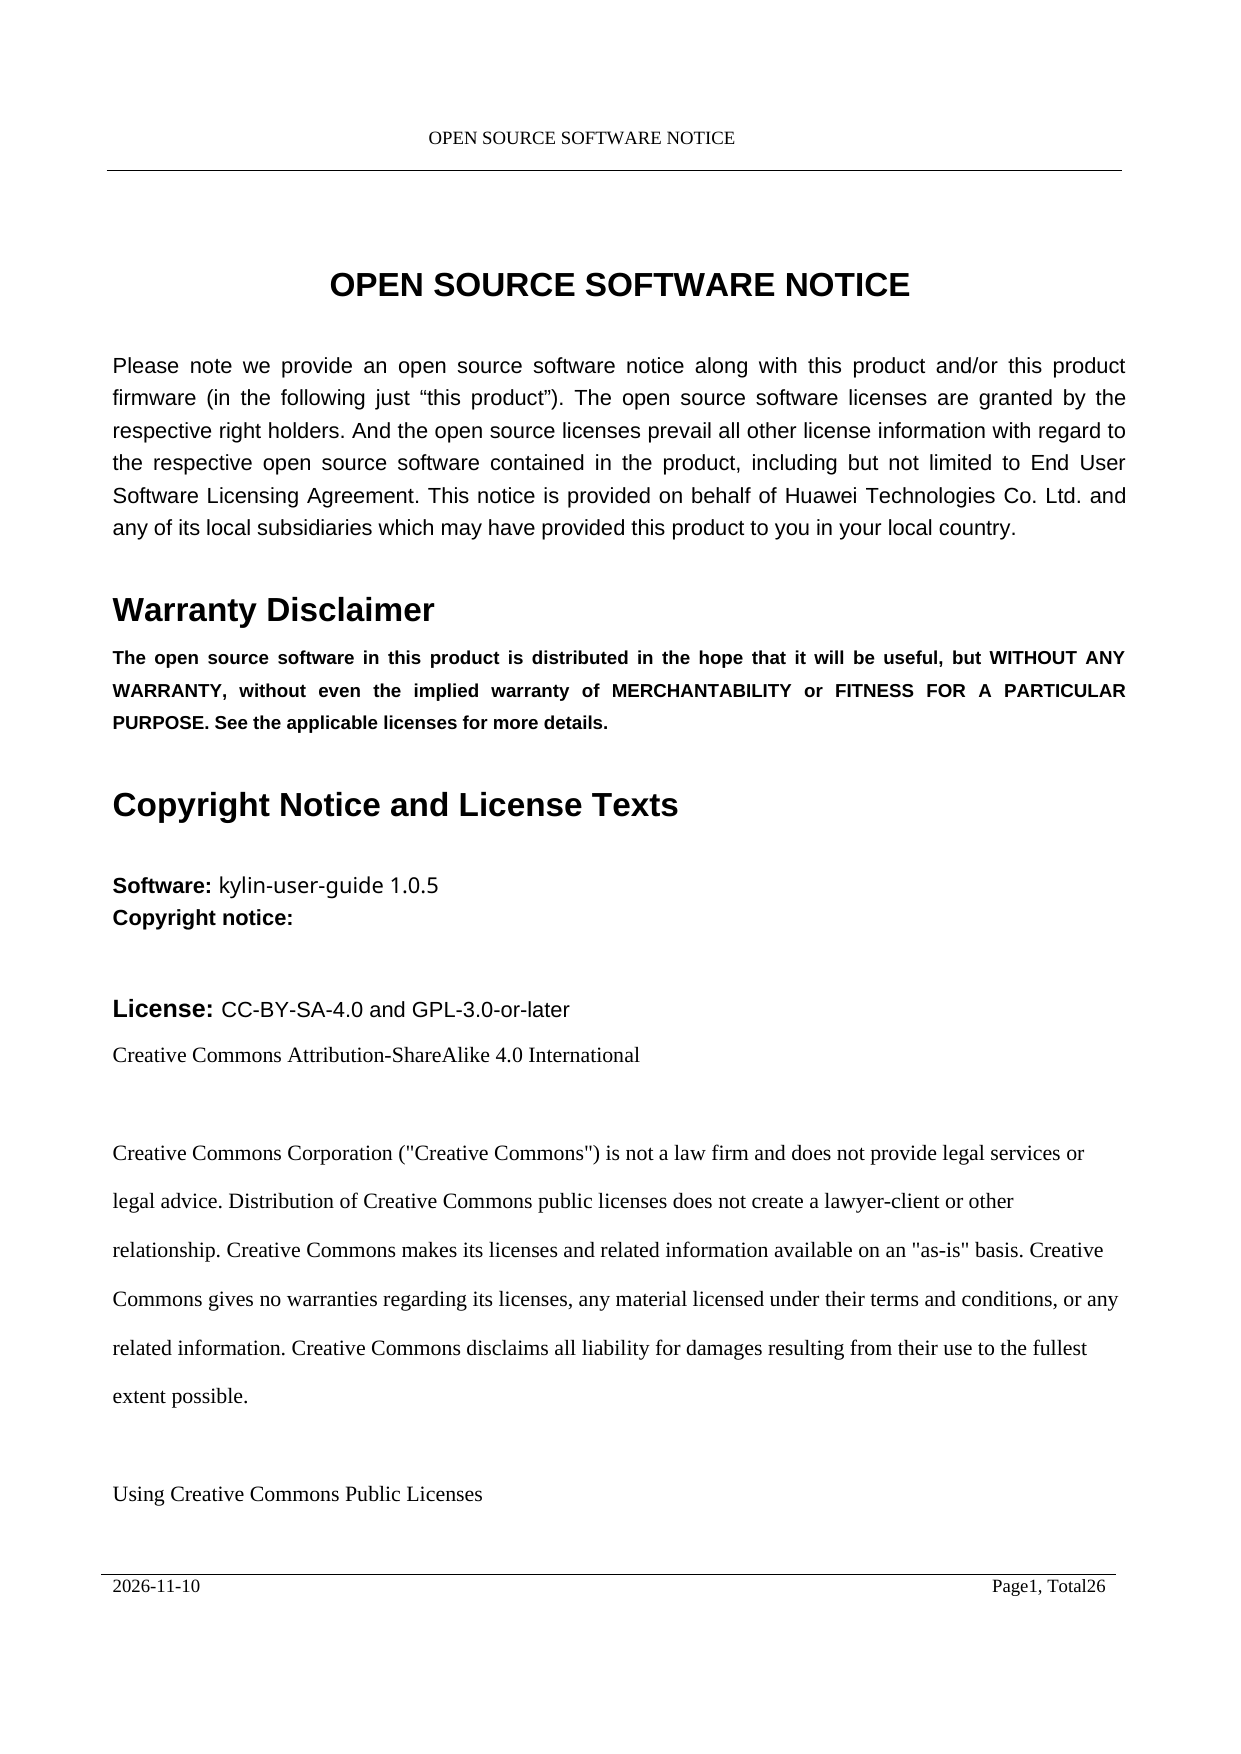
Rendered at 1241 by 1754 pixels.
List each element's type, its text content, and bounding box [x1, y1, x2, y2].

text Warranty Disclaimer [112, 576, 1128, 641]
text The open source software in this product is distributed in the hope that it will be useful, but WITHOUT ANY WARRANTY, without even the implied warranty of MERCHANTABILITY or FITNESS FOR A PARTICULAR PURPOSE. See the applicable licenses for more details. [112, 641, 1128, 739]
text License: CC-BY-SA-4.0 and GPL-3.0-or-later [112, 992, 1128, 1024]
text Copyright notice: [112, 901, 1128, 934]
text OPEN SOURCE SOFTWARE NOTICE [112, 251, 1128, 316]
text Software: kylin-user-guide 1.0.5 [112, 869, 1128, 901]
text Please note we provide an open source software notice along with this product and/or this product firmware (in the following just “this product”). The open source software licenses are granted by the respective right holders. And the open source licenses prevail all other license information with regard to the respective open source software contained in the product, including but not limited to End User Software Licensing Agreement. This notice is provided on behalf of Huawei Technologies Co. Ltd. and any of its local subsidiaries which may have provided this product to you in your local country. [112, 349, 1128, 544]
text Copyright Notice and License Texts [112, 771, 1128, 836]
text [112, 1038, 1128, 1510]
